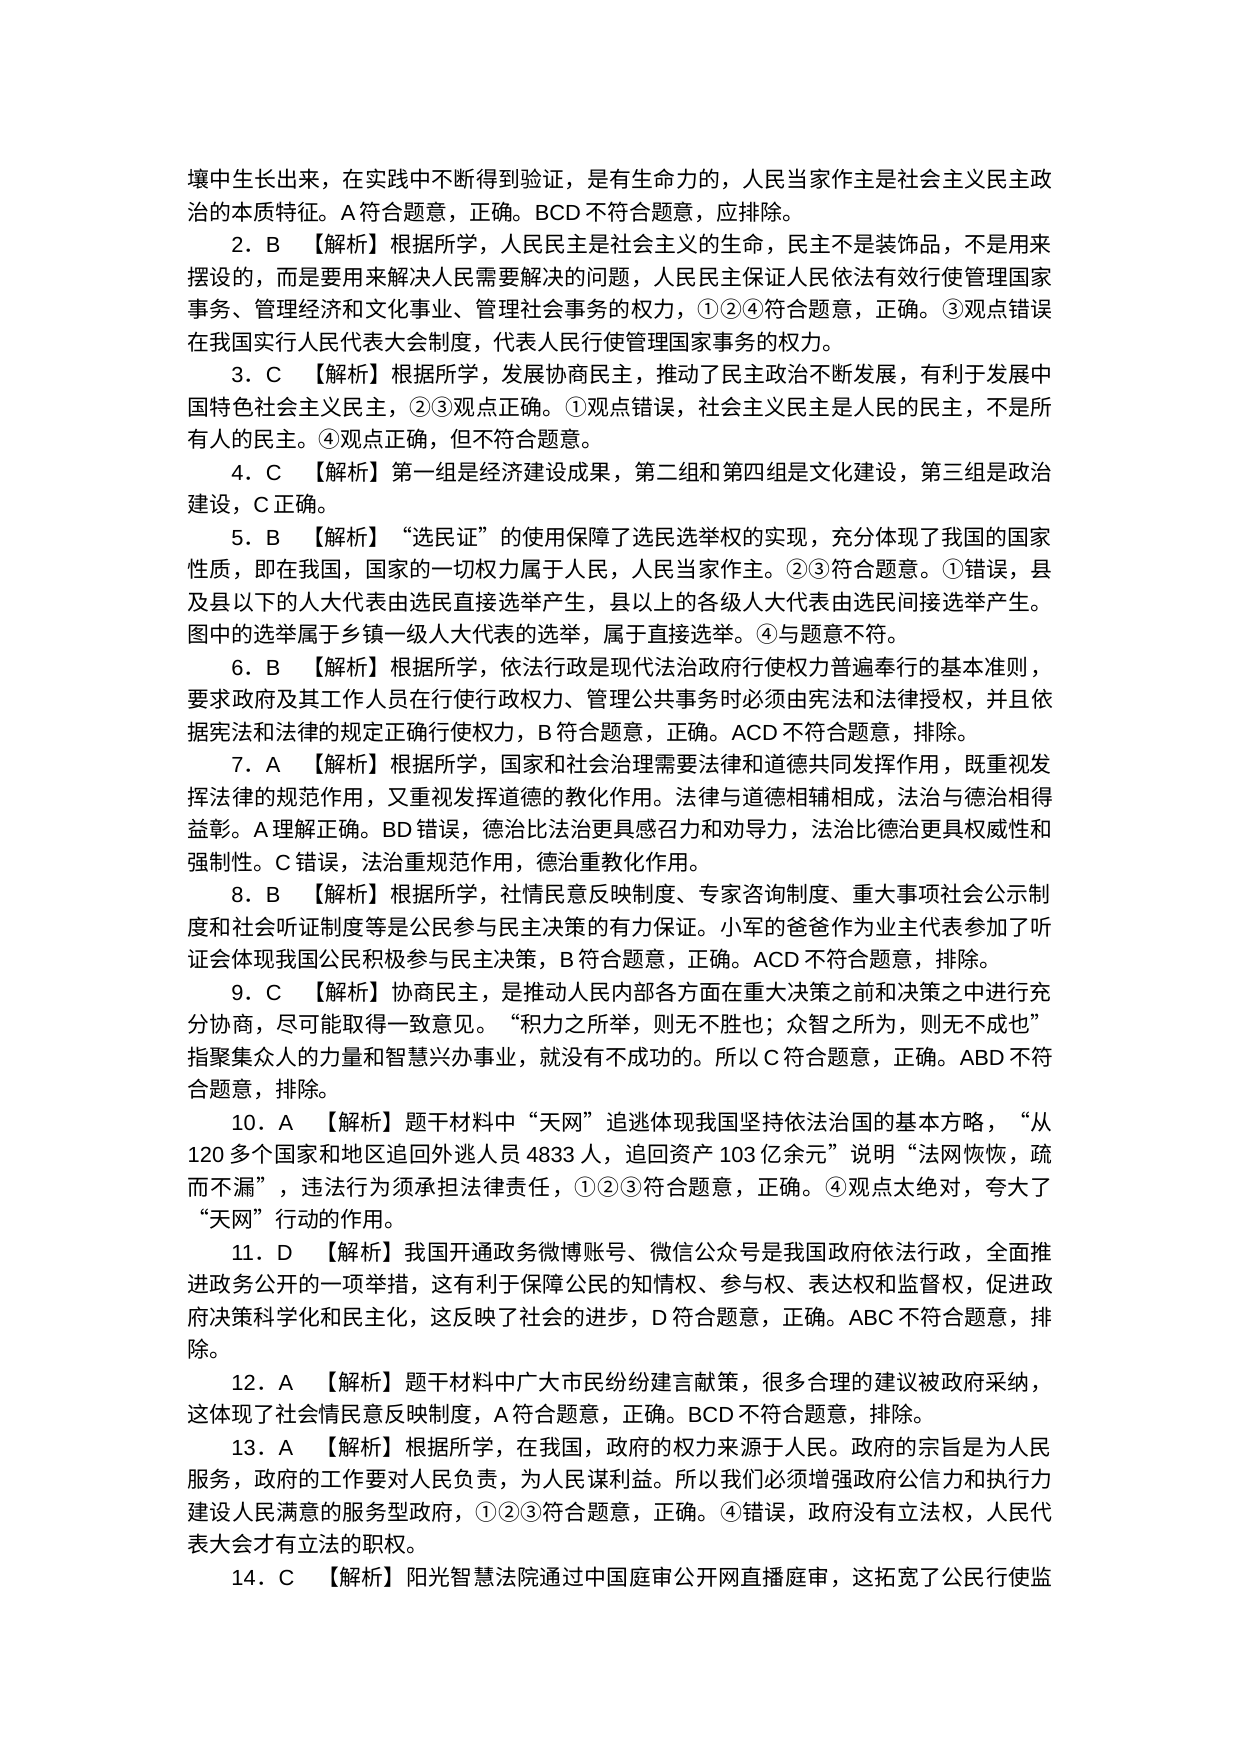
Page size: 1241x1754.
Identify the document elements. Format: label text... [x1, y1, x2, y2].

text 6．B 【解析】根据所学，依法行政是现代法治政府行使权力普遍奉行的基本准则，要求政府及其工作人员在行使行政权力、管理公共事务时必须由宪法和法律授权，并且依据宪法和法律的规定正确行使权力，B符合题意，正确。ACD不符合题意，排除。 [187, 649, 1053, 747]
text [187, 162, 1053, 227]
text 11．D 【解析】我国开通政务微博账号、微信公众号是我国政府依法行政，全面推进政务公开的一项举措，这有利于保障公民的知情权、参与权、表达权和监督权，促进政府决策科学化和民主化，这反映了社会的进步，D符合题意，正确。ABC不符合题意，排除。 [187, 1234, 1053, 1364]
text 12．A 【解析】题干材料中广大市民纷纷建言献策，很多合理的建议被政府采纳，这体现了社会情民意反映制度，A符合题意，正确。BCD不符合题意，排除。 [187, 1364, 1053, 1429]
text 10．A 【解析】题干材料中“天网”追逃体现我国坚持依法治国的基本方略，“从120多个国家和地区追回外逃人员4833人，追回资产103亿余元”说明“法网恢恢，疏而不漏”，违法行为须承担法律责任，①②③符合题意，正确。④观点太绝对，夸大了“天网”行动的作用。 [187, 1104, 1053, 1234]
text 3．C 【解析】根据所学，发展协商民主，推动了民主政治不断发展，有利于发展中国特色社会主义民主，②③观点正确。①观点错误，社会主义民主是人民的民主，不是所有人的民主。④观点正确，但不符合题意。 [187, 357, 1053, 454]
text 5．B 【解析】“选民证”的使用保障了选民选举权的实现，充分体现了我国的国家性质，即在我国，国家的一切权力属于人民，人民当家作主。②③符合题意。①错误，县及县以下的人大代表由选民直接选举产生，县以上的各级人大代表由选民间接选举产生。图中的选举属于乡镇一级人大代表的选举，属于直接选举。④与题意不符。 [187, 519, 1053, 649]
text 7．A 【解析】根据所学，国家和社会治理需要法律和道德共同发挥作用，既重视发挥法律的规范作用，又重视发挥道德的教化作用。法律与道德相辅相成，法治与德治相得益彰。A理解正确。BD错误，德治比法治更具感召力和劝导力，法治比德治更具权威性和强制性。C错误，法治重规范作用，德治重教化作用。 [187, 747, 1053, 877]
text 9．C 【解析】协商民主，是推动人民内部各方面在重大决策之前和决策之中进行充分协商，尽可能取得一致意见。“积力之所举，则无不胜也；众智之所为，则无不成也”，指聚集众人的力量和智慧兴办事业，就没有不成功的。所以C符合题意，正确。ABD不符合题意，排除。 [187, 974, 1053, 1104]
text 8．B 【解析】根据所学，社情民意反映制度、专家咨询制度、重大事项社会公示制度和社会听证制度等是公民参与民主决策的有力保证。小军的爸爸作为业主代表参加了听证会体现我国公民积极参与民主决策，B符合题意，正确。ACD不符合题意，排除。 [187, 877, 1053, 974]
text 4．C 【解析】第一组是经济建设成果，第二组和第四组是文化建设，第三组是政治建设，C正确。 [187, 454, 1053, 519]
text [187, 1559, 1053, 1592]
text 2．B 【解析】根据所学，人民民主是社会主义的生命，民主不是装饰品，不是用来摆设的，而是要用来解决人民需要解决的问题，人民民主保证人民依法有效行使管理国家事务、管理经济和文化事业、管理社会事务的权力，①②④符合题意，正确。③观点错误，在我国实行人民代表大会制度，代表人民行使管理国家事务的权力。 [187, 227, 1053, 357]
text 13．A 【解析】根据所学，在我国，政府的权力来源于人民。政府的宗旨是为人民服务，政府的工作要对人民负责，为人民谋利益。所以我们必须增强政府公信力和执行力，建设人民满意的服务型政府，①②③符合题意，正确。④错误，政府没有立法权，人民代表大会才有立法的职权。 [187, 1429, 1053, 1559]
